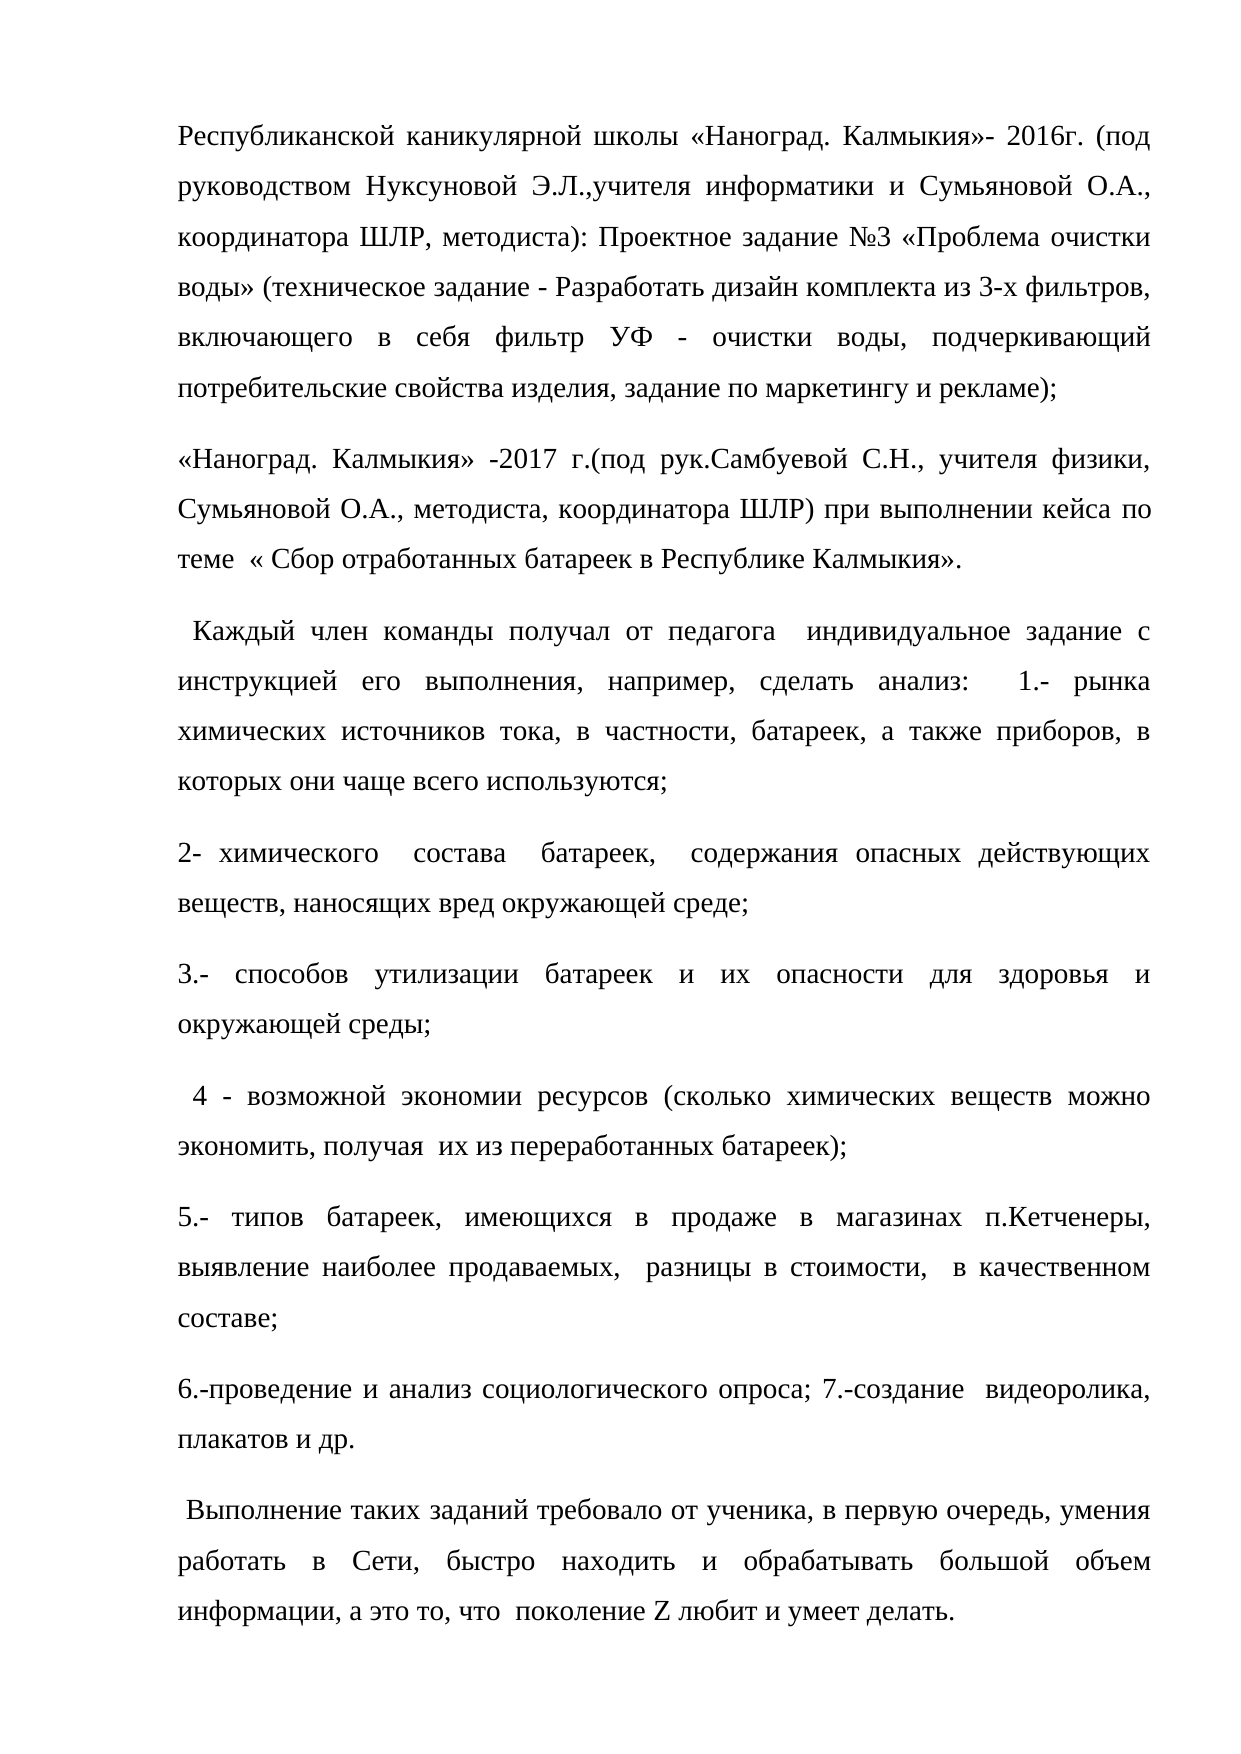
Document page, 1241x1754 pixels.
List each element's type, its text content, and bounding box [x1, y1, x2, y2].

text «Наноград. Калмыкия» -2017 г.(под рук.Самбуевой С.Н., учителя физики, Сумьяновой О.А., методиста, координатора ШЛР) при выполнении кейса по теме « Сбор отработанных батареек в Республике Калмыкия». [177, 441, 1152, 575]
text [177, 118, 1152, 403]
text Каждый член команды получал от педагога индивидуальное задание с инструкцией его выполнения, например, сделать анализ: 1.- рынка химических источников тока, в частности, батареек, а также приборов, в которых они чаще всего используются; [177, 613, 1152, 797]
text 5.- типов батареек, имеющихся в продаже в магазинах п.Кетченеры, выявление наиболее продаваемых, разницы в стоимости, в качественном составе; [177, 1199, 1152, 1333]
text 3.- способов утилизации батареек и их опасности для здоровья и окружающей среды; [177, 956, 1152, 1040]
text Выполнение таких заданий требовало от ученика, в первую очередь, умения работать в Сети, быстро находить и обрабатывать большой объем информации, а это то, что поколение Z любит и умеет делать. [177, 1492, 1152, 1626]
text 2- химического состава батареек, содержания опасных действующих веществ, наносящих вред окружающей среде; [177, 835, 1152, 918]
text 6.-проведение и анализ социологического опроса; 7.-создание видеоролика, плакатов и др. [177, 1371, 1152, 1455]
text 4 - возможной экономии ресурсов (сколько химических веществ можно экономить, получая их из переработанных батареек); [177, 1078, 1152, 1161]
